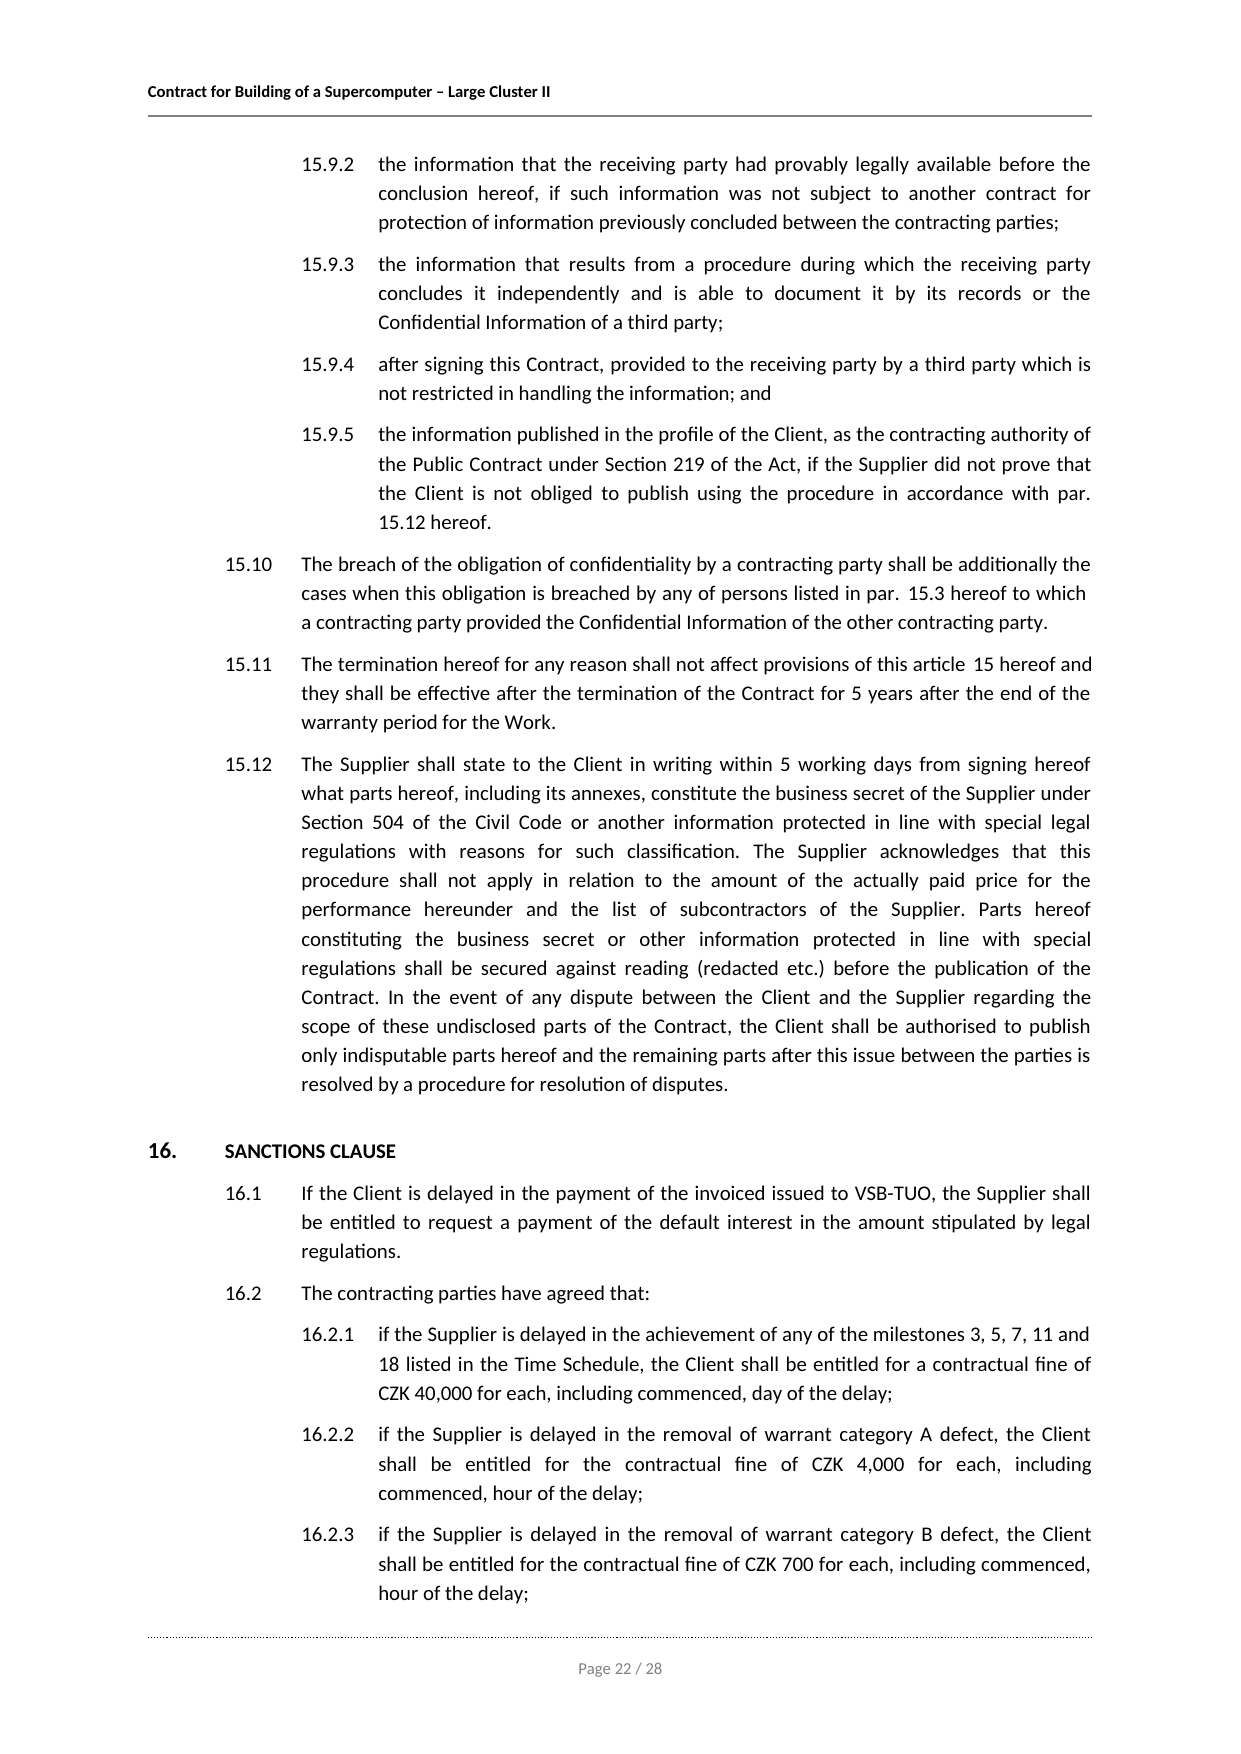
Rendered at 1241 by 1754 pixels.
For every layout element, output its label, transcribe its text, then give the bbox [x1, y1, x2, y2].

text The contracting parties have agreed that: [224, 1277, 1092, 1306]
list if the Supplier is delayed in the removal of warrant category B defect, the Client shall be entitled for the contractual fine of CZK 700 for each, including commenced, hour of the delay; [301, 1518, 1092, 1606]
text The Supplier shall state to the Client in writing within 5 working days from signing hereof what parts hereof, including its annexes, constitute the business secret of the Supplier under Section 504 of the Civil Code or another information protected in line with special legal regulations with reasons for such classification. The Supplier acknowledges that this procedure shall not apply in relation to the amount of the actually paid price for the performance hereunder and the list of subcontractors of the Supplier. Parts hereof constituting the business secret or other information protected in line with special regulations shall be secured against reading (redacted etc.) before the publication of the Contract. In the event of any dispute between the Client and the Supplier regarding the scope of these undisclosed parts of the Contract, the Client shall be authorised to publish only indisputable parts hereof and the remaining parts after this issue between the parties is resolved by a procedure for resolution of disputes. [224, 748, 1092, 1098]
text SANCTIONS CLAUSE [148, 1135, 1092, 1164]
text If the Client is delayed in the payment of the invoiced issued to VSB-TUO, the Supplier shall be entitled to request a payment of the default interest in the amount stipulated by legal regulations. [224, 1177, 1092, 1264]
text The termination hereof for any reason shall not affect provisions of this article 15 hereof and they shall be effective after the termination of the Contract for 5 years after the end of the warranty period for the Work. [224, 648, 1092, 735]
list The breach of the obligation of confidentiality by a contracting party shall be additionally the cases when this obligation is breached by any of persons listed in par. 15.3 hereof to which a contracting party provided the Confidential Information of the other contracting party. [224, 548, 1092, 635]
list after signing this Contract, provided to the receiving party by a third party which is not restricted in handling the information; and [301, 348, 1092, 406]
list the information that the receiving party had provably legally available before the conclusion hereof, if such information was not subject to another contract for protection of information previously concluded between the contracting parties; [301, 148, 1092, 235]
list the information published in the profile of the Client, as the contracting authority of the Public Contract under Section 219 of the Act, if the Supplier did not prove that the Client is not obliged to publish using the procedure in accordance with par. 15.12 hereof. [301, 418, 1092, 535]
list if the Supplier is delayed in the achievement of any of the milestones 3, 5, 7, 11 and 18 listed in the Time Schedule, the Client shall be entitled for a contractual fine of CZK 40,000 for each, including commenced, day of the delay; [301, 1318, 1092, 1406]
list if the Supplier is delayed in the removal of warrant category A defect, the Client shall be entitled for the contractual fine of CZK 4,000 for each, including commenced, hour of the delay; [301, 1418, 1092, 1506]
list the information that results from a procedure during which the receiving party concludes it independently and is able to document it by its records or the Confidential Information of a third party; [301, 248, 1092, 335]
